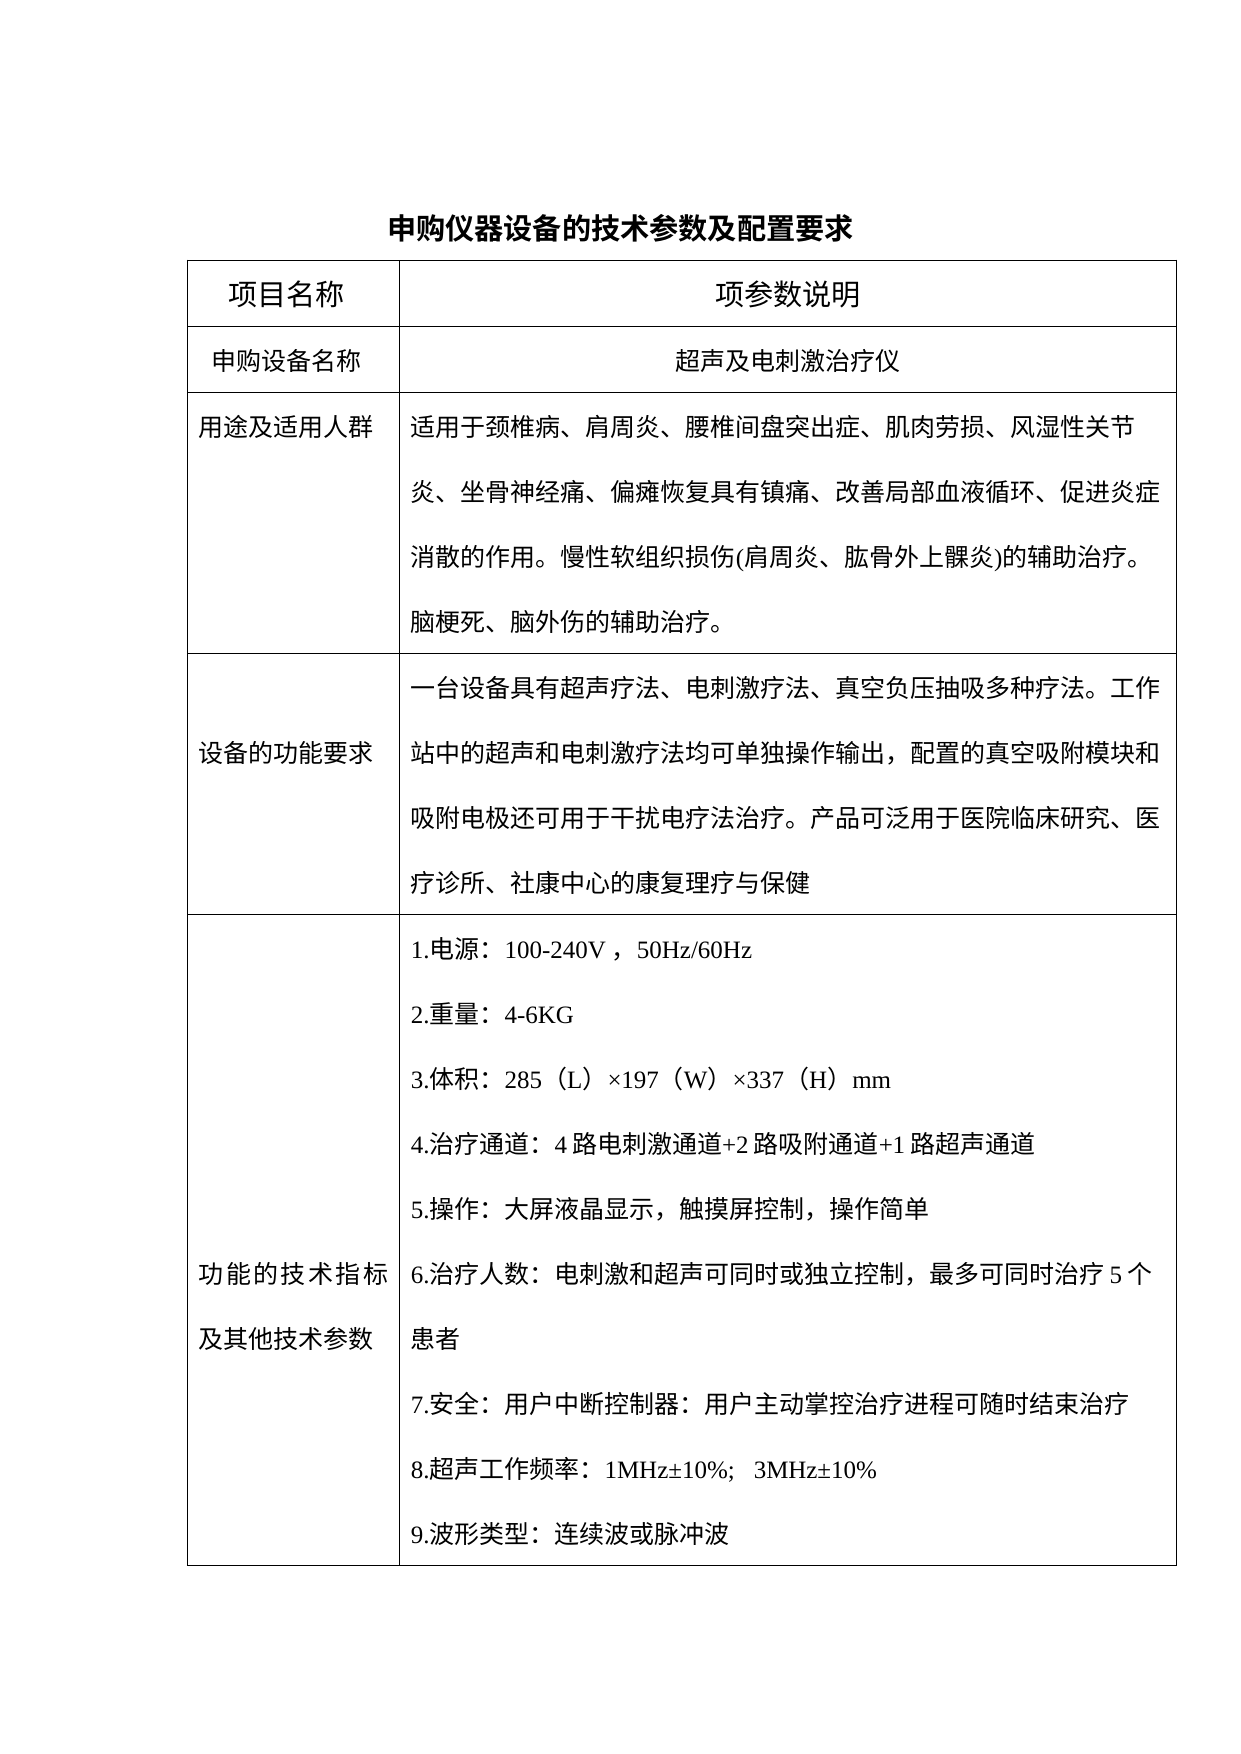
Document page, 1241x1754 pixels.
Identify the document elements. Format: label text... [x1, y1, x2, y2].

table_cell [400, 915, 1176, 1565]
table_cell 超声及电刺激治疗仪 [400, 327, 1176, 392]
table_cell 适用于颈椎病、肩周炎、腰椎间盘突出症、肌肉劳损、风湿性关节炎、坐骨神经痛、偏瘫恢复具有镇痛、改善局部血液循环、促进炎症消散的作用。慢性软组织损伤(肩周炎、肱骨外上髁炎)的辅助治疗。脑梗死、脑外伤的辅助治疗。 [400, 393, 1176, 653]
table_cell 设备的功能要求 [188, 654, 399, 914]
table_cell 一台设备具有超声疗法、电刺激疗法、真空负压抽吸多种疗法。工作站中的超声和电刺激疗法均可单独操作输出，配置的真空吸附模块和吸附电极还可用于干扰电疗法治疗。产品可泛用于医院临床研究、医疗诊所、社康中心的康复理疗与保健 [400, 654, 1176, 914]
table_header 项参数说明 [400, 261, 1176, 326]
table_cell 申购设备名称 [188, 327, 399, 392]
text 申购仪器设备的技术参数及配置要求 [187, 194, 1053, 259]
table_cell 用途及适用人群 [188, 393, 399, 653]
table_cell 功能的技术指标及其他技术参数 [188, 915, 399, 1565]
table_header 项目名称 [188, 261, 399, 326]
